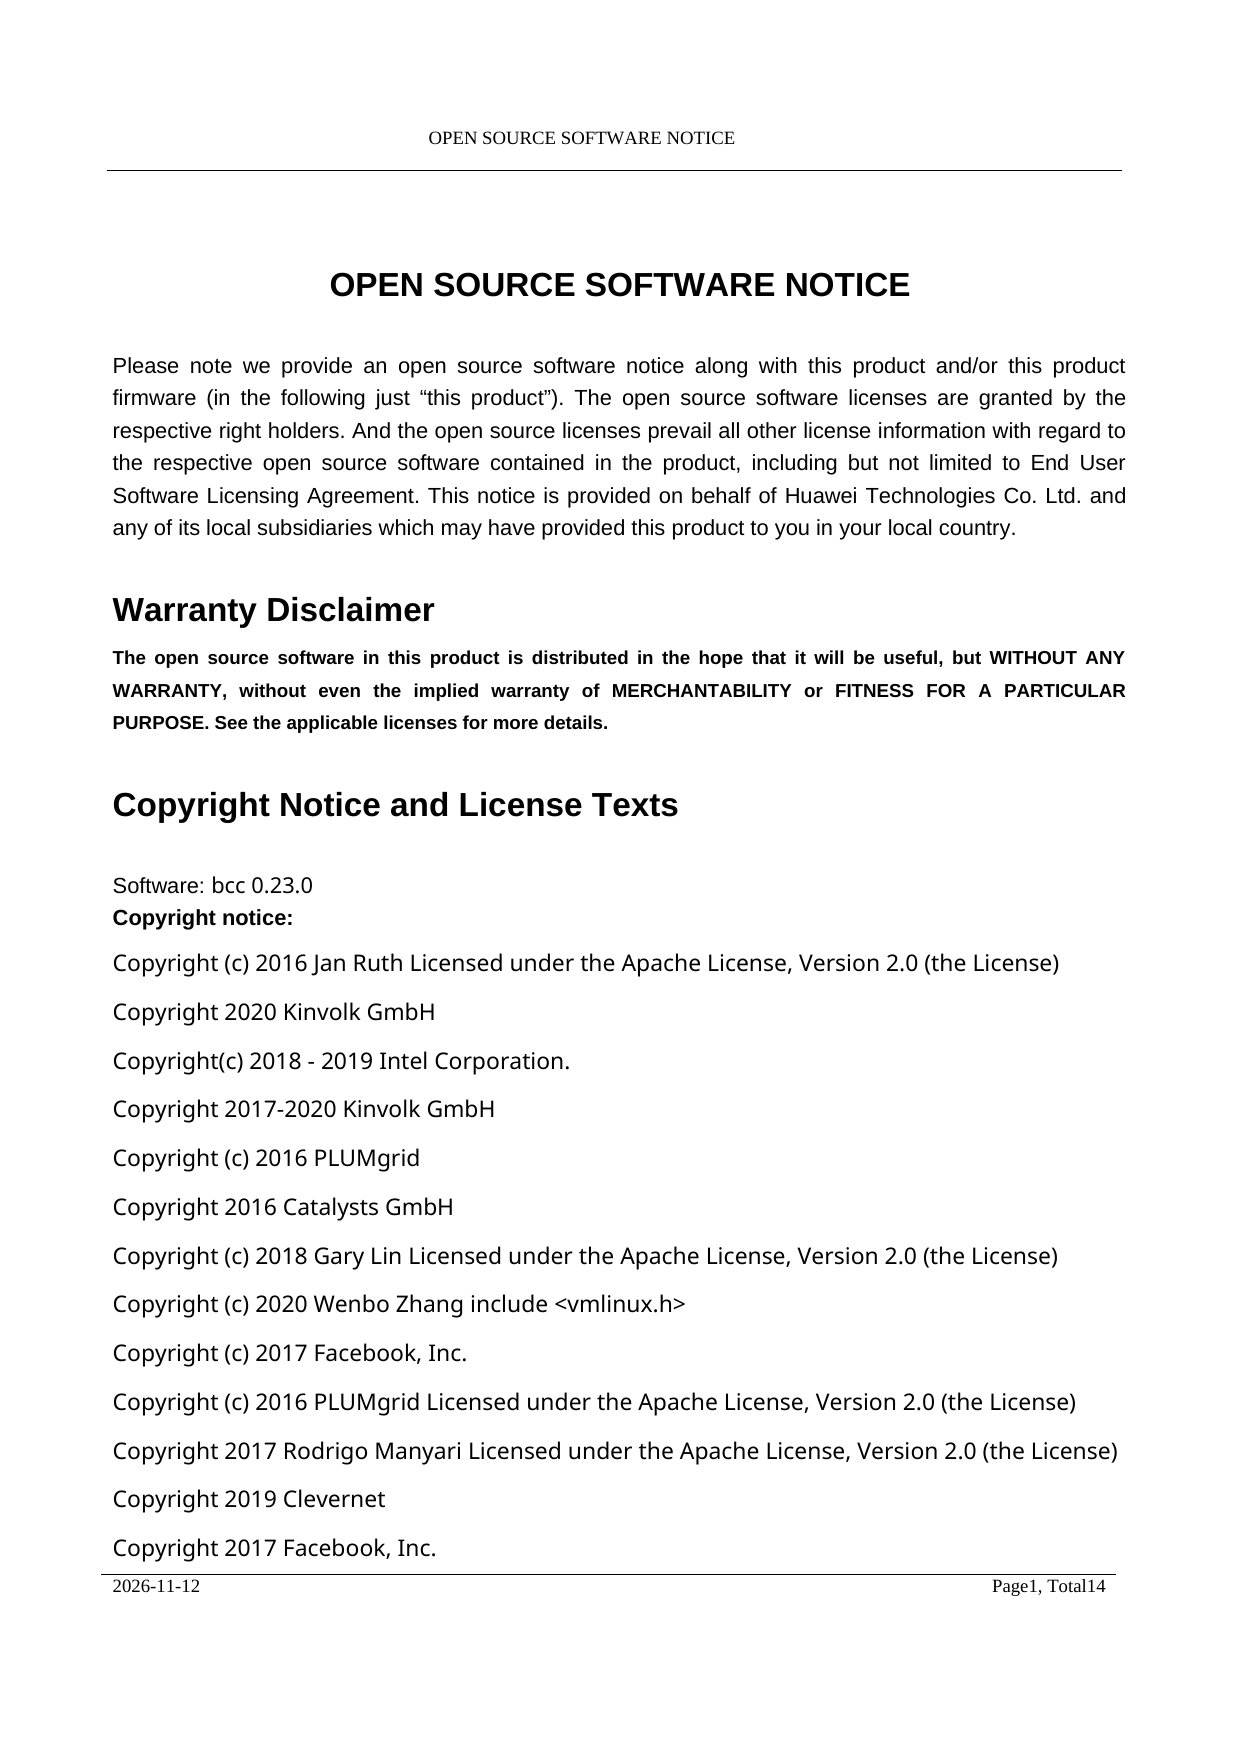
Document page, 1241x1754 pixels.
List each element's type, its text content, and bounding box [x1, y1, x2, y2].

text OPEN SOURCE SOFTWARE NOTICE [112, 251, 1128, 316]
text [112, 947, 1128, 1564]
text The open source software in this product is distributed in the hope that it will be useful, but WITHOUT ANY WARRANTY, without even the implied warranty of MERCHANTABILITY or FITNESS FOR A PARTICULAR PURPOSE. See the applicable licenses for more details. [112, 641, 1128, 739]
text Software: bcc 0.23.0 [112, 869, 1128, 901]
text Copyright notice: [112, 901, 1128, 934]
text Please note we provide an open source software notice along with this product and/or this product firmware (in the following just “this product”). The open source software licenses are granted by the respective right holders. And the open source licenses prevail all other license information with regard to the respective open source software contained in the product, including but not limited to End User Software Licensing Agreement. This notice is provided on behalf of Huawei Technologies Co. Ltd. and any of its local subsidiaries which may have provided this product to you in your local country. [112, 349, 1128, 544]
text Copyright Notice and License Texts [112, 771, 1128, 836]
text Warranty Disclaimer [112, 576, 1128, 641]
